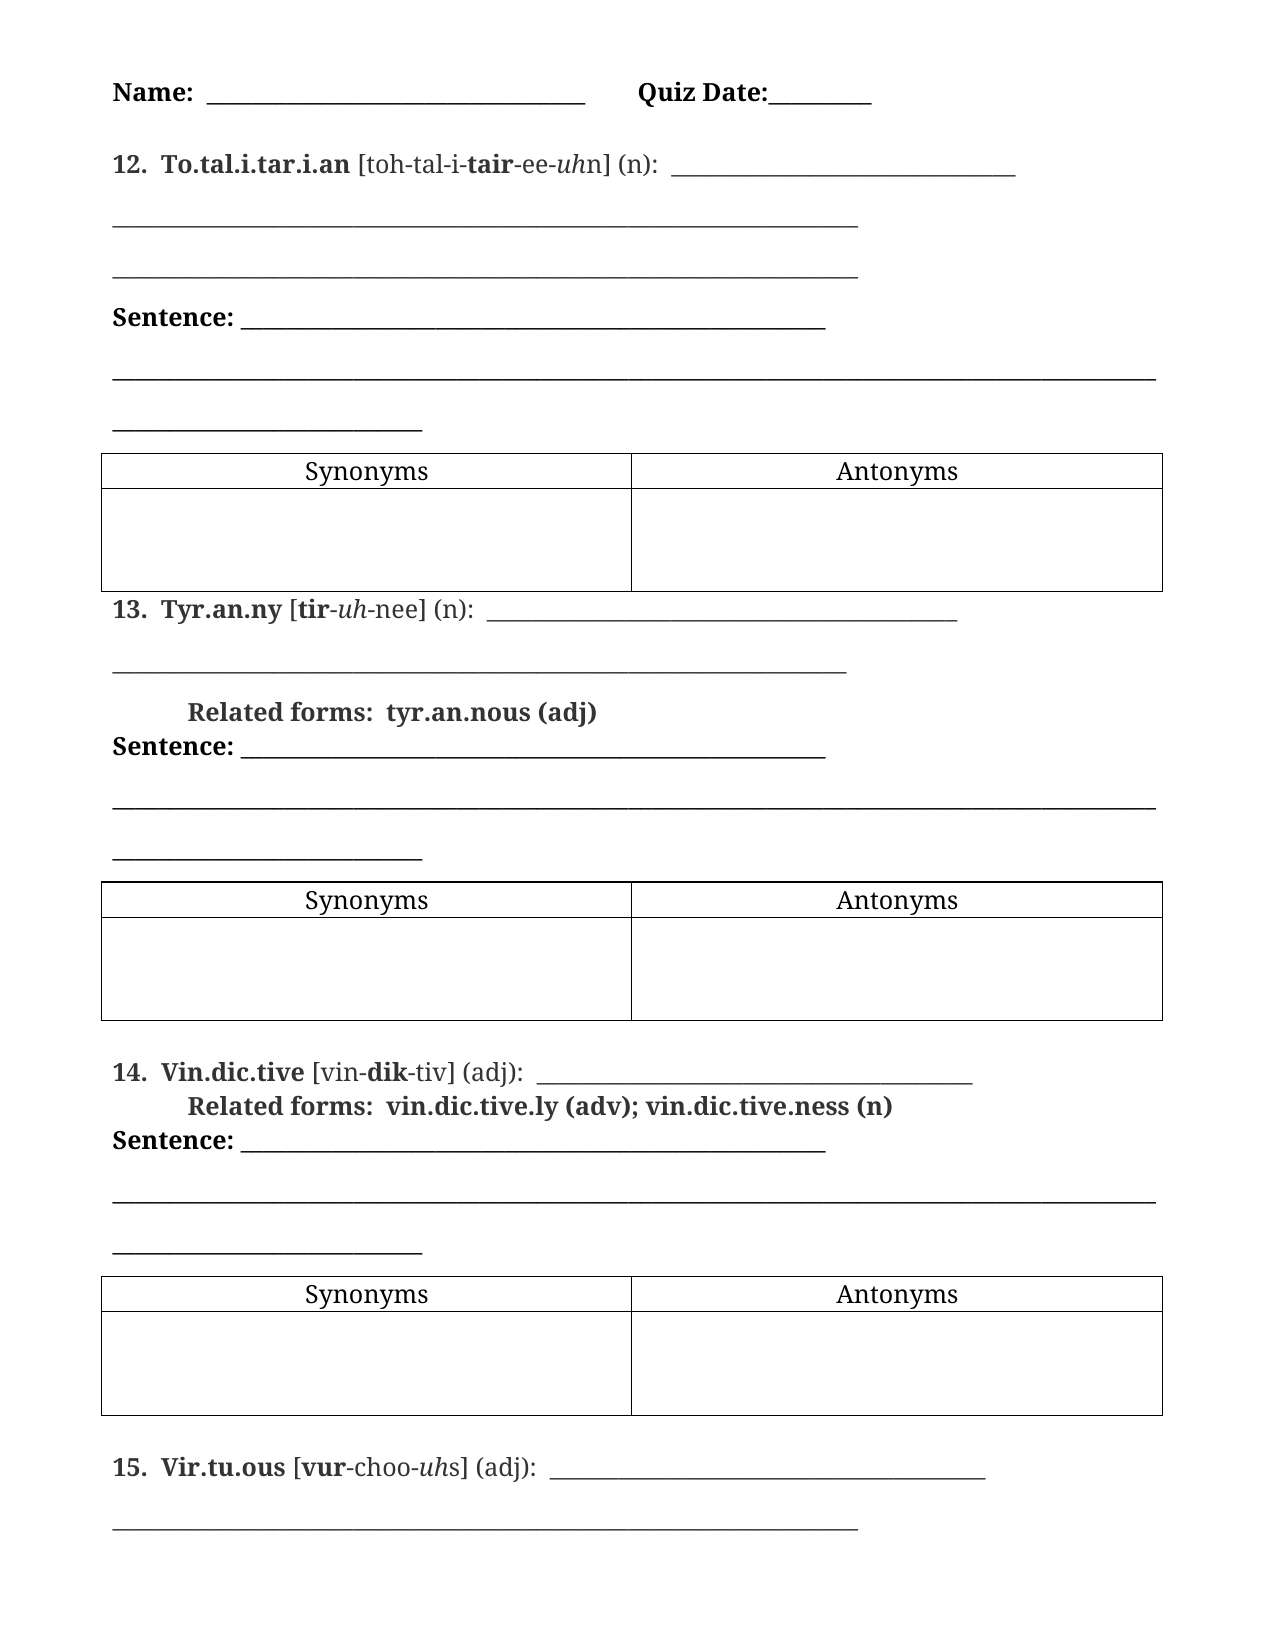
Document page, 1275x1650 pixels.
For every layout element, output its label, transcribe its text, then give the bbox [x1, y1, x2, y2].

table_cell [632, 918, 1162, 1020]
table_header Antonyms [632, 883, 1162, 917]
text _________________________________________________________________ [112, 1501, 1162, 1535]
table_header Synonyms [102, 1277, 631, 1311]
text Related forms: vin.dic.tive.ly (adv); vin.dic.tive.ness (n) [112, 1089, 1162, 1123]
text 14. Vin.dic.tive [vin-dik-tiv] (adj): ______________________________________ [112, 1055, 1162, 1089]
text _________________________________________________________________ [112, 198, 1162, 232]
table_header Antonyms [632, 1277, 1162, 1311]
text ________________________________________________________________ [112, 643, 1162, 677]
table_header Synonyms [102, 454, 631, 488]
table_cell [102, 918, 631, 1020]
text 12. To.tal.i.tar.i.an [toh-tal-i-tair-ee-uhn] (n): ______________________________ [112, 147, 1162, 181]
text ______________________________________________________________________________________________________________________ [112, 1174, 1162, 1259]
text Sentence: ___________________________________________________ [112, 1123, 1162, 1157]
text 13. Tyr.an.ny [tir-uh-nee] (n): _________________________________________ [112, 592, 1162, 626]
text 15. Vir.tu.ous [vur-choo-uhs] (adj): ______________________________________ [112, 1449, 1162, 1484]
text Related forms: tyr.an.nous (adj) [112, 694, 1162, 728]
text ______________________________________________________________________________________________________________________ [112, 779, 1162, 864]
text _________________________________________________________________ [112, 249, 1162, 283]
table_header Synonyms [102, 883, 631, 917]
table_cell [102, 489, 631, 591]
text Sentence: ___________________________________________________ [112, 728, 1162, 762]
table_cell [102, 1312, 631, 1414]
text Sentence: ___________________________________________________ [112, 300, 1162, 334]
table_cell [632, 489, 1162, 591]
table_cell [632, 1312, 1162, 1414]
table_header Antonyms [632, 454, 1162, 488]
text ______________________________________________________________________________________________________________________ [112, 351, 1162, 436]
